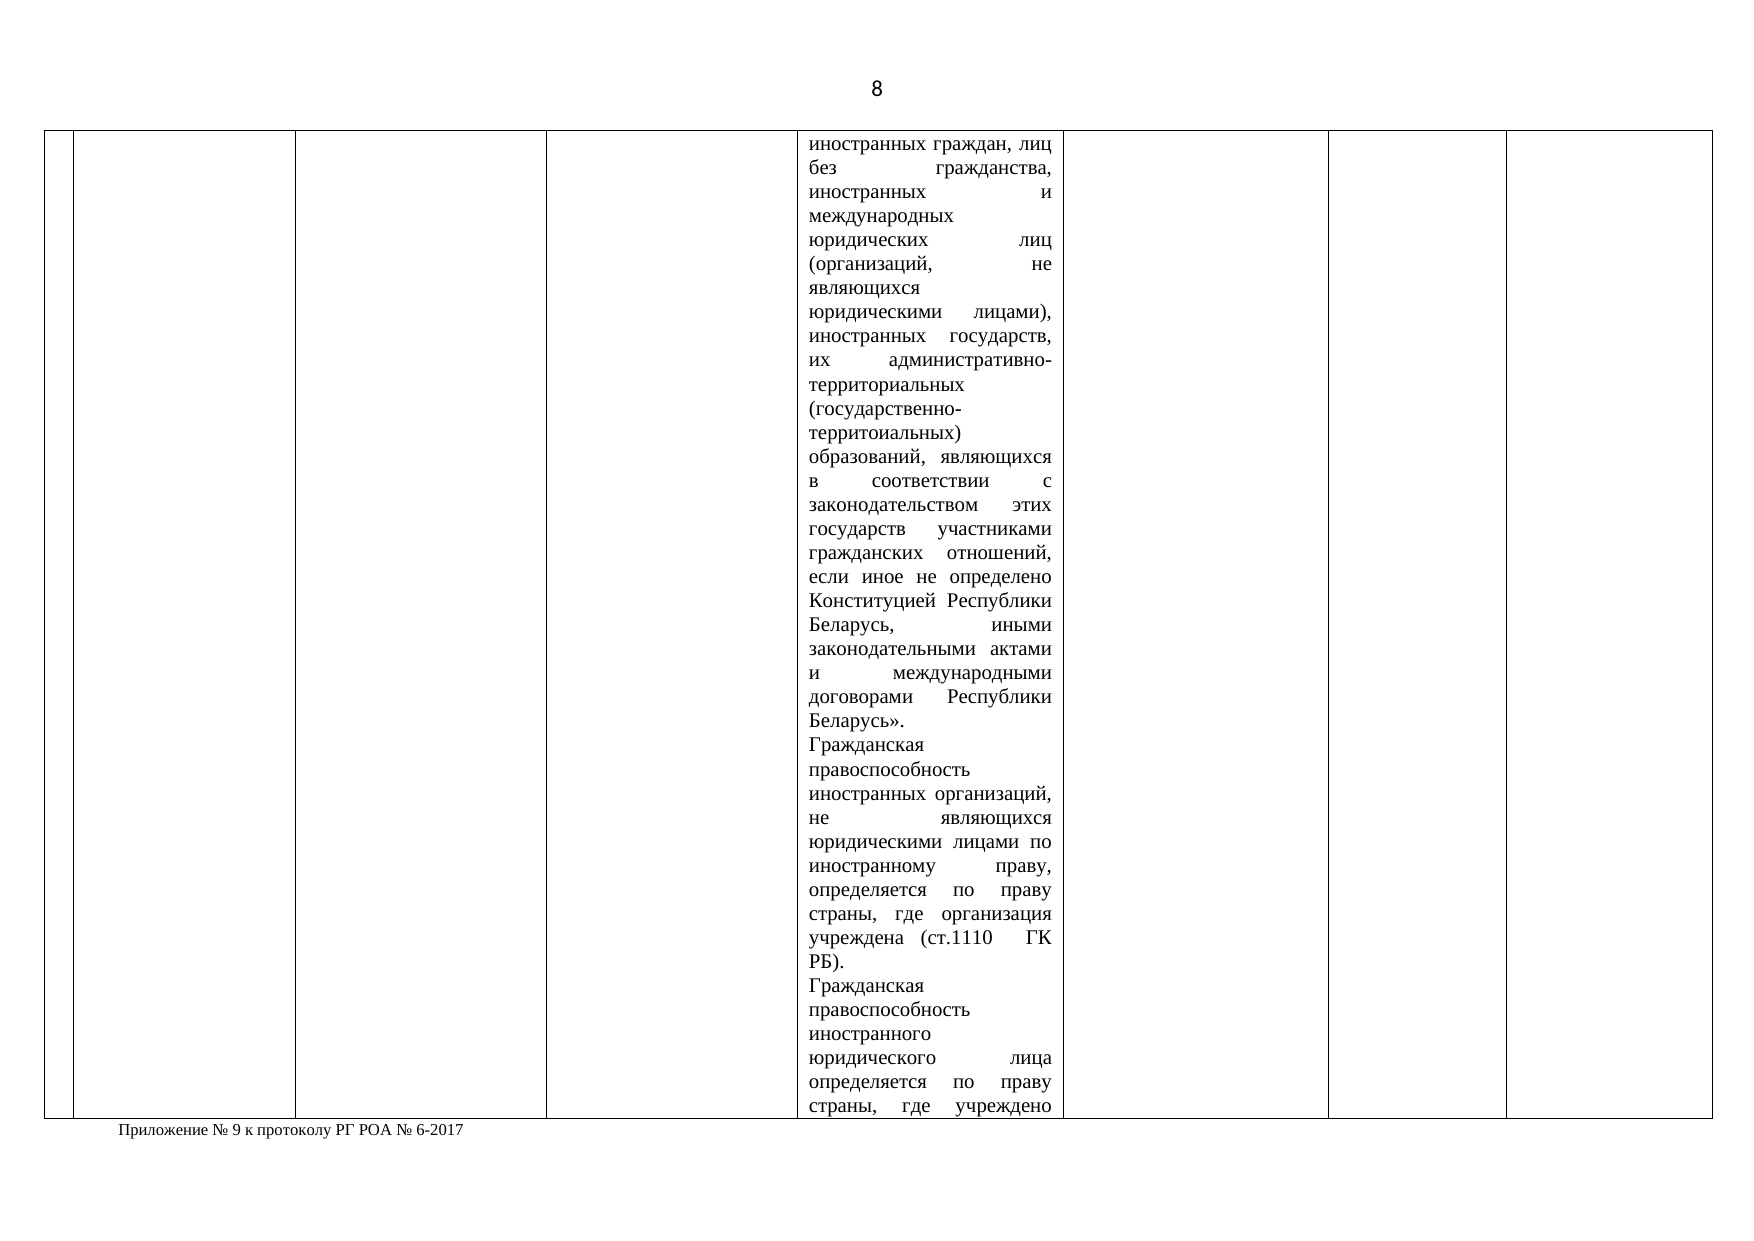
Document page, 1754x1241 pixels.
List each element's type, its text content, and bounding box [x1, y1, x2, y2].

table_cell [74, 131, 295, 1117]
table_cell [1507, 131, 1712, 1117]
table_cell 3 [45, 131, 73, 1117]
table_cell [547, 131, 797, 1117]
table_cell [798, 131, 1063, 1117]
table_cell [1329, 131, 1506, 1117]
